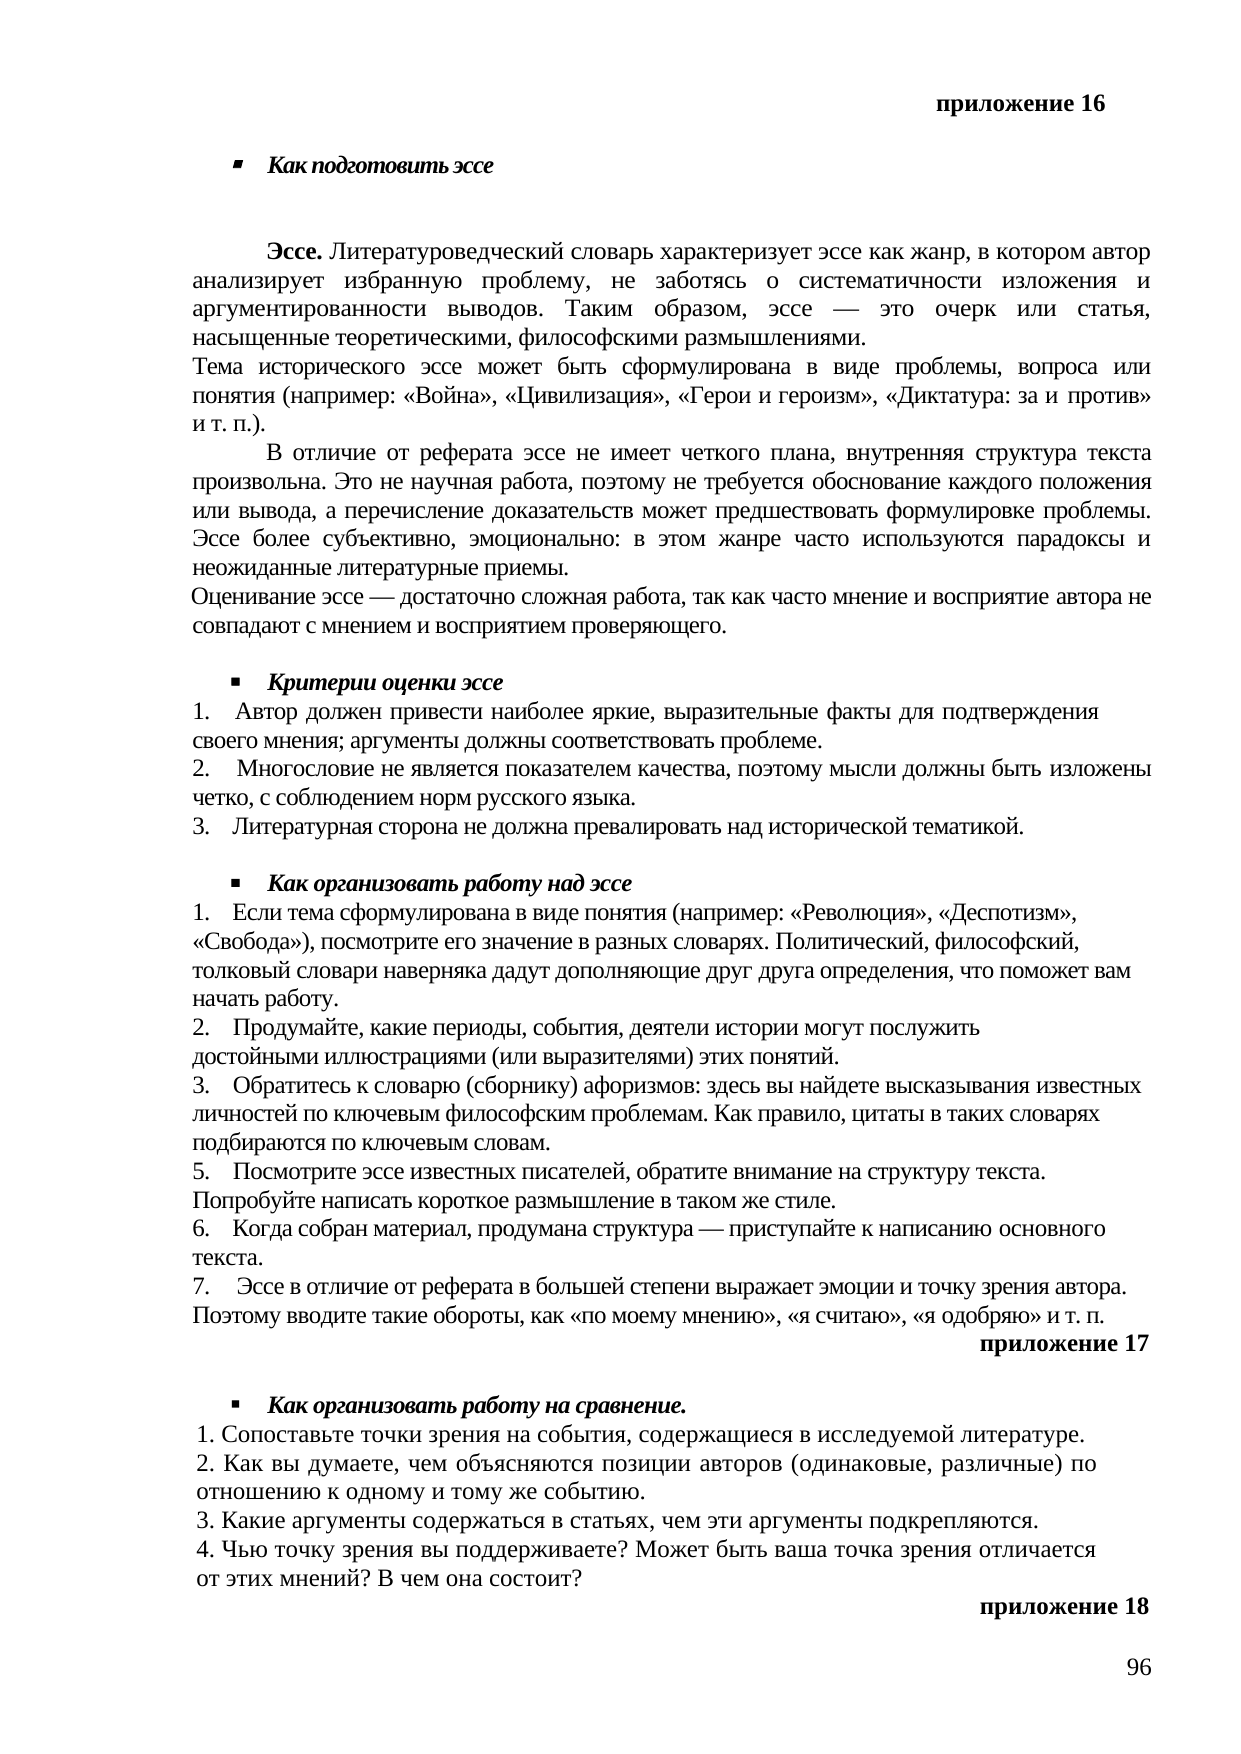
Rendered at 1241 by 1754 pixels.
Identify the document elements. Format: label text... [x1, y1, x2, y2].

text 2. Как вы думаете, чем объясняются позиции авторов (одинаковые, различные) по отношению к одному и тому же событию. [196, 1448, 1098, 1505]
text 2. Продумайте, какие периоды, события, деятели истории могут послужить достойными иллюстрациями (или выразителями) этих понятий. [192, 1012, 1048, 1070]
list Как организовать работу на сравнение. [229, 1390, 1098, 1419]
text 1. Сопоставьте точки зрения на события, содержащиеся в исследуемой литературе. [196, 1419, 1098, 1448]
text 6. Когда собран материал, продумана структура — приступайте к написанию основного текста. [192, 1213, 1152, 1271]
text 1. Если тема сформулирована в виде понятия (например: «Революция», «Деспотизм», «Свобода»), посмотрите его значение в разных словарях. Политический, философский, толковый словари наверняка дадут дополняющие друг друга определения, что поможет вам начать работу. [192, 897, 1152, 1012]
text Оценивание эссе — достаточно сложная работа, так как часто мнение и восприятие автора не совпадают с мнением и восприятием проверяющего. [191, 581, 1152, 638]
list Как подготовить эссе [229, 150, 1152, 178]
text 1. Автор должен привести наиболее яркие, выразительные факты для подтверждения своего мнения; аргументы должны соответствовать проблеме. [192, 696, 1100, 753]
text приложение 16 [192, 88, 1152, 117]
list Как организовать работу над эссе [229, 868, 1152, 897]
text приложение 17 [192, 1328, 1152, 1357]
text 7. Эссе в отличие от реферата в большей степени выражает эмоции и точку зрения автора. Поэтому вводите такие обороты, как «по моему мнению», «я считаю», «я одобряю» и т. п. [192, 1271, 1152, 1328]
text Эссе. Литературоведческий словарь характеризует эссе как жанр, в котором автор анализирует избранную проблему, не заботясь о систематичности изложения и аргументированности выводов. Таким образом, эссе — это очерк или статья, насыщенные теоретическими, философскими размышлениями. [192, 236, 1152, 351]
text Тема исторического эссе может быть сформулирована в виде проблемы, вопроса или понятия (например: «Война», «Цивилизация», «Герои и героизм», «Диктатура: за и против» и т. п.). [192, 351, 1152, 437]
text 3. Обратитесь к словарю (сборнику) афоризмов: здесь вы найдете высказывания известных личностей по ключевым философским проблемам. Как правило, цитаты в таких словарях подбираются по ключевым словам. [192, 1070, 1152, 1156]
text 4. Чью точку зрения вы поддерживаете? Может быть ваша точка зрения отличается от этих мнений? В чем она состоит? [196, 1534, 1098, 1591]
text 5. Посмотрите эссе известных писателей, обратите внимание на структуру текста. Попробуйте написать короткое размышление в таком же стиле. [192, 1156, 1152, 1213]
text 3. Литературная сторона не должна превалировать над исторической тематикой. [192, 811, 1152, 840]
text В отличие от реферата эссе не имеет четкого плана, внутренняя структура текста произвольна. Это не научная работа, поэтому не требуется обоснование каждого положения или вывода, а перечисление доказательств может предшествовать формулировке проблемы. Эссе более субъективно, эмоционально: в этом жанре часто используются парадоксы и неожиданные литературные приемы. [192, 437, 1152, 581]
text 3. Какие аргументы содержаться в статьях, чем эти аргументы подкрепляются. [196, 1505, 1098, 1534]
text приложение 18 [192, 1591, 1152, 1620]
text 2. Многословие не является показателем качества, поэтому мысли должны быть изложены четко, с соблюдением норм русского языка. [192, 753, 1152, 811]
list Критерии оценки эссе [229, 667, 1152, 696]
